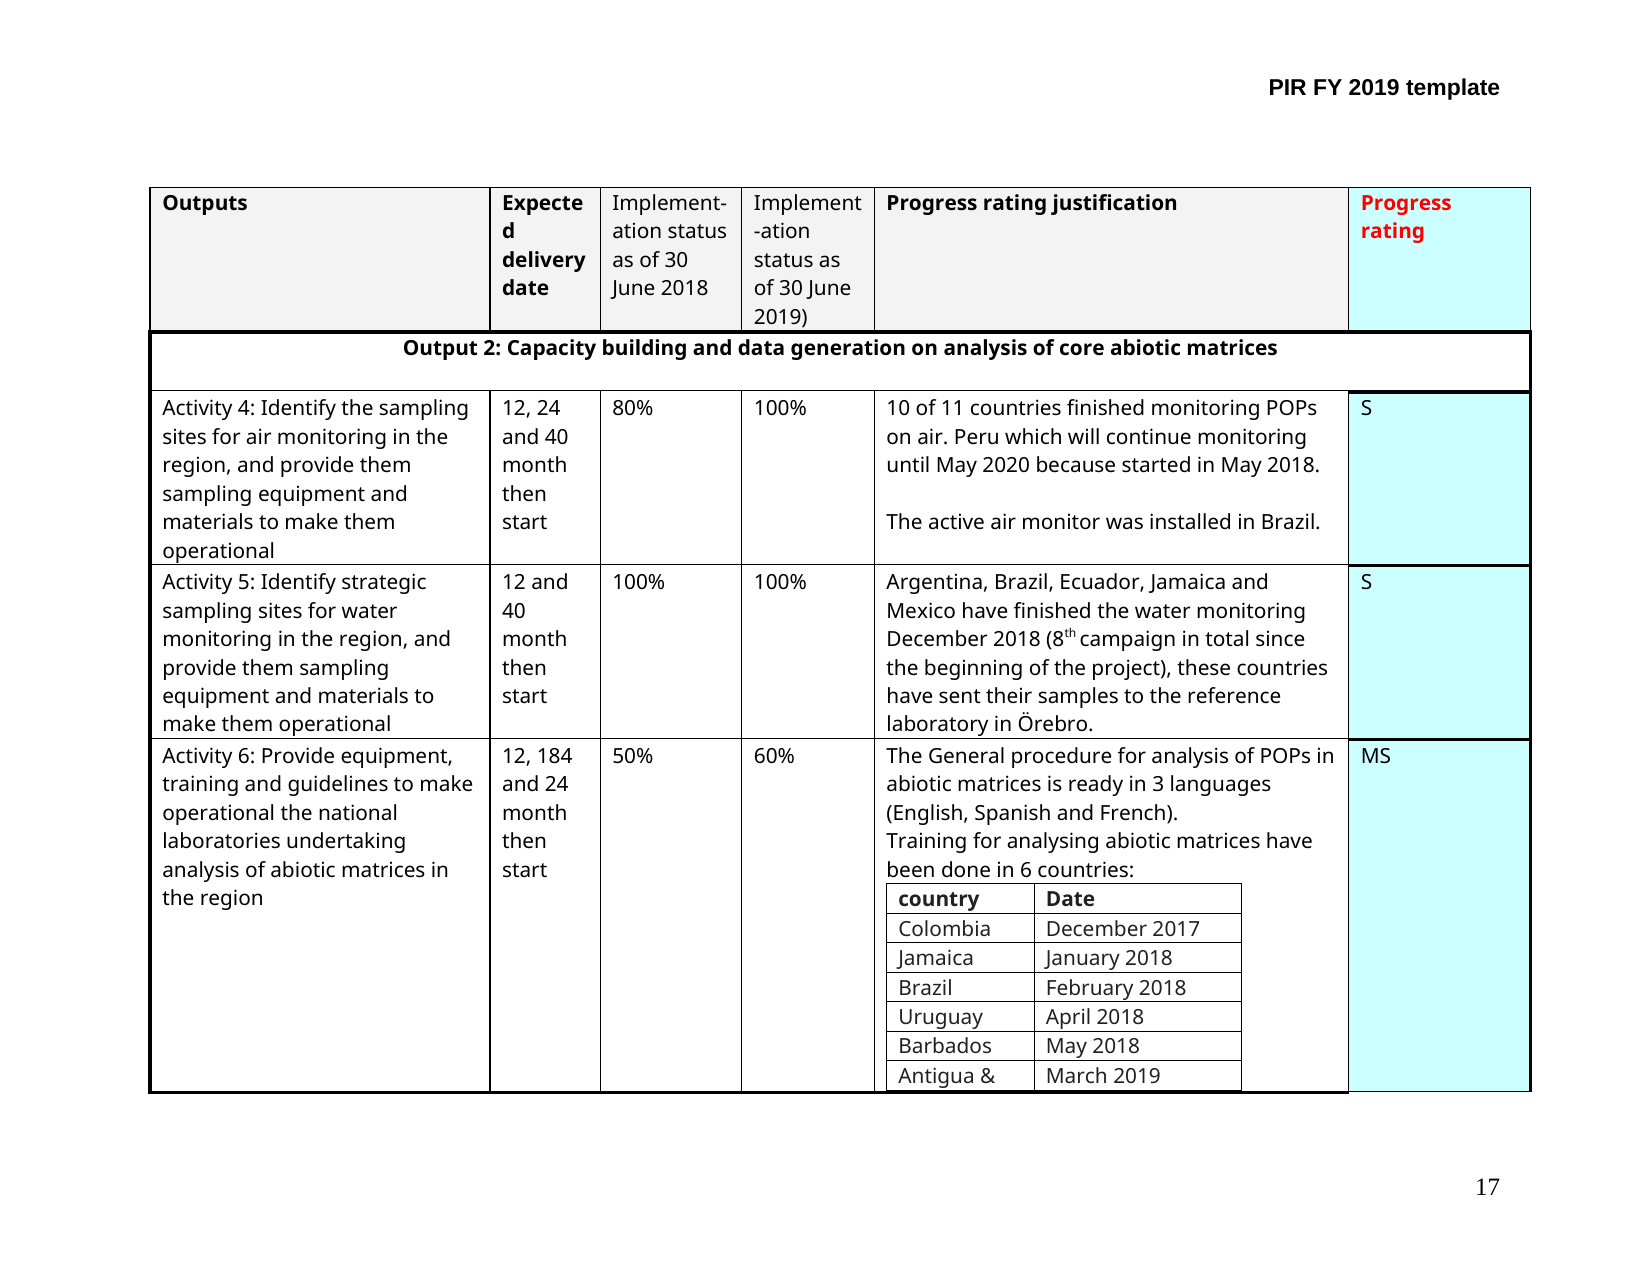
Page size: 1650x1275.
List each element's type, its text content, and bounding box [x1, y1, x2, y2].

table_cell 100% [742, 565, 874, 738]
table_cell Argentina, Brazil, Ecuador, Jamaica and Mexico have finished the water monitoring December 2018 (8th campaign in total since the beginning of the project), these countries have sent their samples to the reference laboratory in Örebro. [875, 565, 1348, 738]
table_header Implement-ation status as of 30 June 2019) [742, 188, 874, 330]
table_cell Output 2: Capacity building and data generation on analysis of core abiotic matrices [152, 334, 1529, 390]
table_cell 60% [742, 739, 874, 1091]
table_cell Activity 5: Identify strategic sampling sites for water monitoring in the region, and provide them sampling equipment and materials to make them operational [152, 565, 489, 738]
table_cell 10 of 11 countries finished monitoring POPs on air. Peru which will continue monitoring until May 2020 because started in May 2018. The active air monitor was installed in Brazil. [875, 391, 1348, 564]
table_header Implement-ation status as of 30 June 2018 [601, 188, 741, 330]
table_header Progress rating [1349, 188, 1530, 330]
table_cell S [1349, 394, 1529, 564]
table_cell 100% [601, 565, 741, 738]
table_cell MS [1349, 741, 1529, 1091]
table_cell 100% [742, 391, 874, 564]
table_header Expected delivery date [491, 188, 600, 330]
table_cell 12 and 40 month then start [491, 565, 600, 738]
table_header Outputs [151, 188, 489, 330]
table_cell Activity 4: Identify the sampling sites for air monitoring in the region, and provide them sampling equipment and materials to make them operational [152, 391, 489, 564]
table_cell 80% [601, 391, 741, 564]
table_cell 12, 24 and 40 month then start [491, 391, 600, 564]
table_cell 12, 184 and 24 month then start [491, 739, 600, 1091]
table_header Progress rating justification [875, 188, 1348, 330]
table_cell S [1349, 567, 1529, 738]
table_cell 50% [601, 739, 741, 1091]
